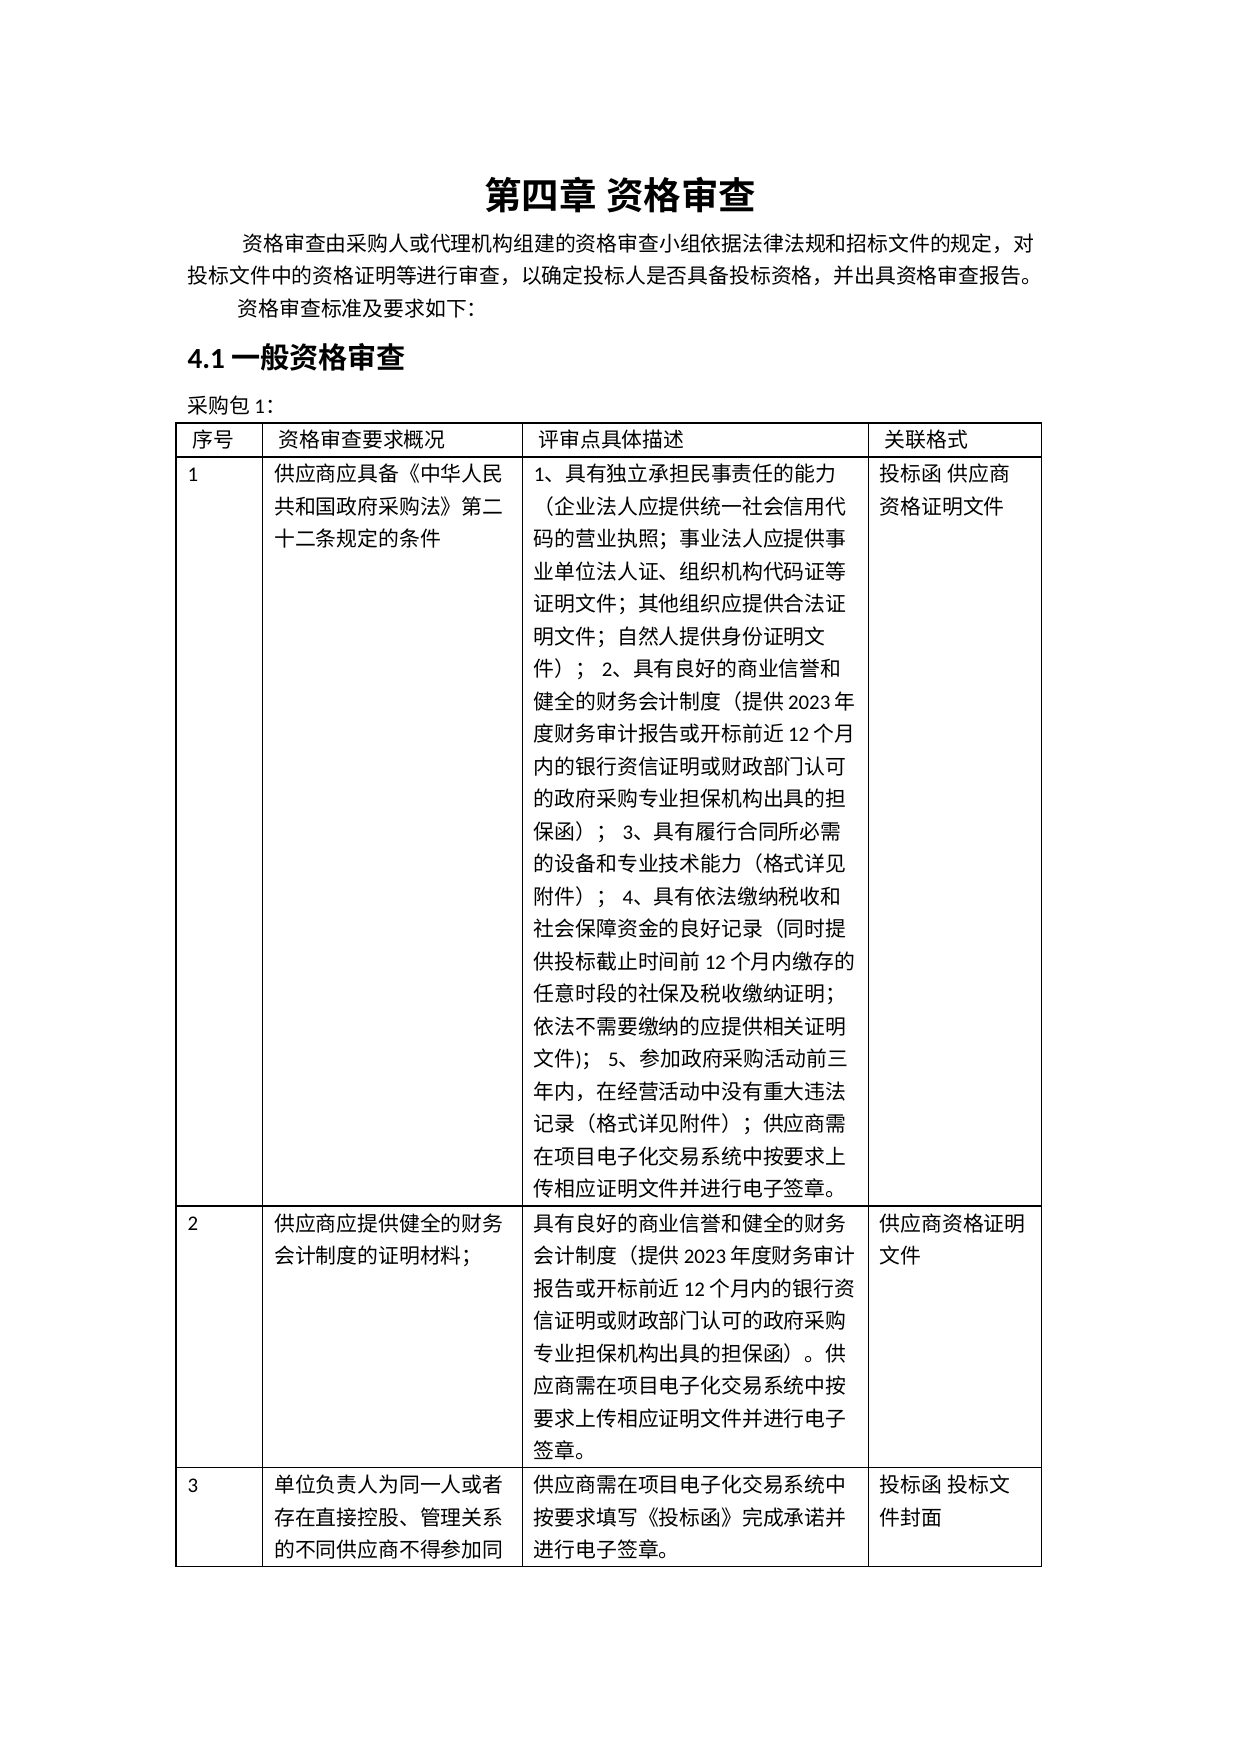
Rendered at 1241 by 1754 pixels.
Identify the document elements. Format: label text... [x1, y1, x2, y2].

text 资格审查由采购人或代理机构组建的资格审查小组依据法律法规和招标文件的规定，对投标文件中的资格证明等进行审查，以确定投标人是否具备投标资格，并出具资格审查报告。 [187, 227, 1053, 292]
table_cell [523, 1468, 868, 1566]
text 采购包1： [187, 389, 1053, 422]
table_cell 投标函 投标文件封面 [869, 1468, 1041, 1566]
table_cell 2 [177, 1207, 262, 1467]
table_cell 1、具有独立承担民事责任的能力（企业法人应提供统一社会信用代码的营业执照；事业法人应提供事业单位法人证、组织机构代码证等证明文件；其他组织应提供合法证明文件；自然人提供身份证明文件）； 2、具有良好的商业信誉和健全的财务会计制度（提供2023年度财务审计报告或开标前近12个月内的银行资信证明或财政部门认可的政府采购专业担保机构出具的担保函）； 3、具有履行合同所必需的设备和专业技术能力（格式详见附件）； 4、具有依法缴纳税收和社会保障资金的良好记录（同时提供投标截止时间前12个月内缴存的任意时段的社保及税收缴纳证明；依法不需要缴纳的应提供相关证明文件)； 5、参加政府采购活动前三年内，在经营活动中没有重大违法记录（格式详见附件）；供应商需在项目电子化交易系统中按要求上传相应证明文件并进行电子签章。 [523, 458, 868, 1205]
table_header 关联格式 [869, 424, 1041, 456]
table_cell 供应商应具备《中华人民共和国政府采购法》第二十二条规定的条件 [263, 458, 522, 1205]
table_header 资格审查要求概况 [263, 424, 522, 456]
table_header 序号 [177, 424, 262, 456]
table_cell 投标函 供应商资格证明文件 [869, 458, 1041, 1205]
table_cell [263, 1468, 522, 1566]
table_cell 供应商应提供健全的财务会计制度的证明材料； [263, 1207, 522, 1467]
table_cell 供应商资格证明文件 [869, 1207, 1041, 1467]
text 4.1一般资格审查 [187, 324, 1053, 389]
text 第四章 资格审查 [187, 162, 1053, 227]
table_cell 3 [177, 1468, 262, 1566]
table_cell 1 [177, 458, 262, 1205]
table_header 评审点具体描述 [523, 424, 868, 456]
text 资格审查标准及要求如下： [187, 292, 1053, 324]
table_cell 具有良好的商业信誉和健全的财务会计制度（提供2023年度财务审计报告或开标前近12个月内的银行资信证明或财政部门认可的政府采购专业担保机构出具的担保函）。供应商需在项目电子化交易系统中按要求上传相应证明文件并进行电子签章。 [523, 1207, 868, 1467]
